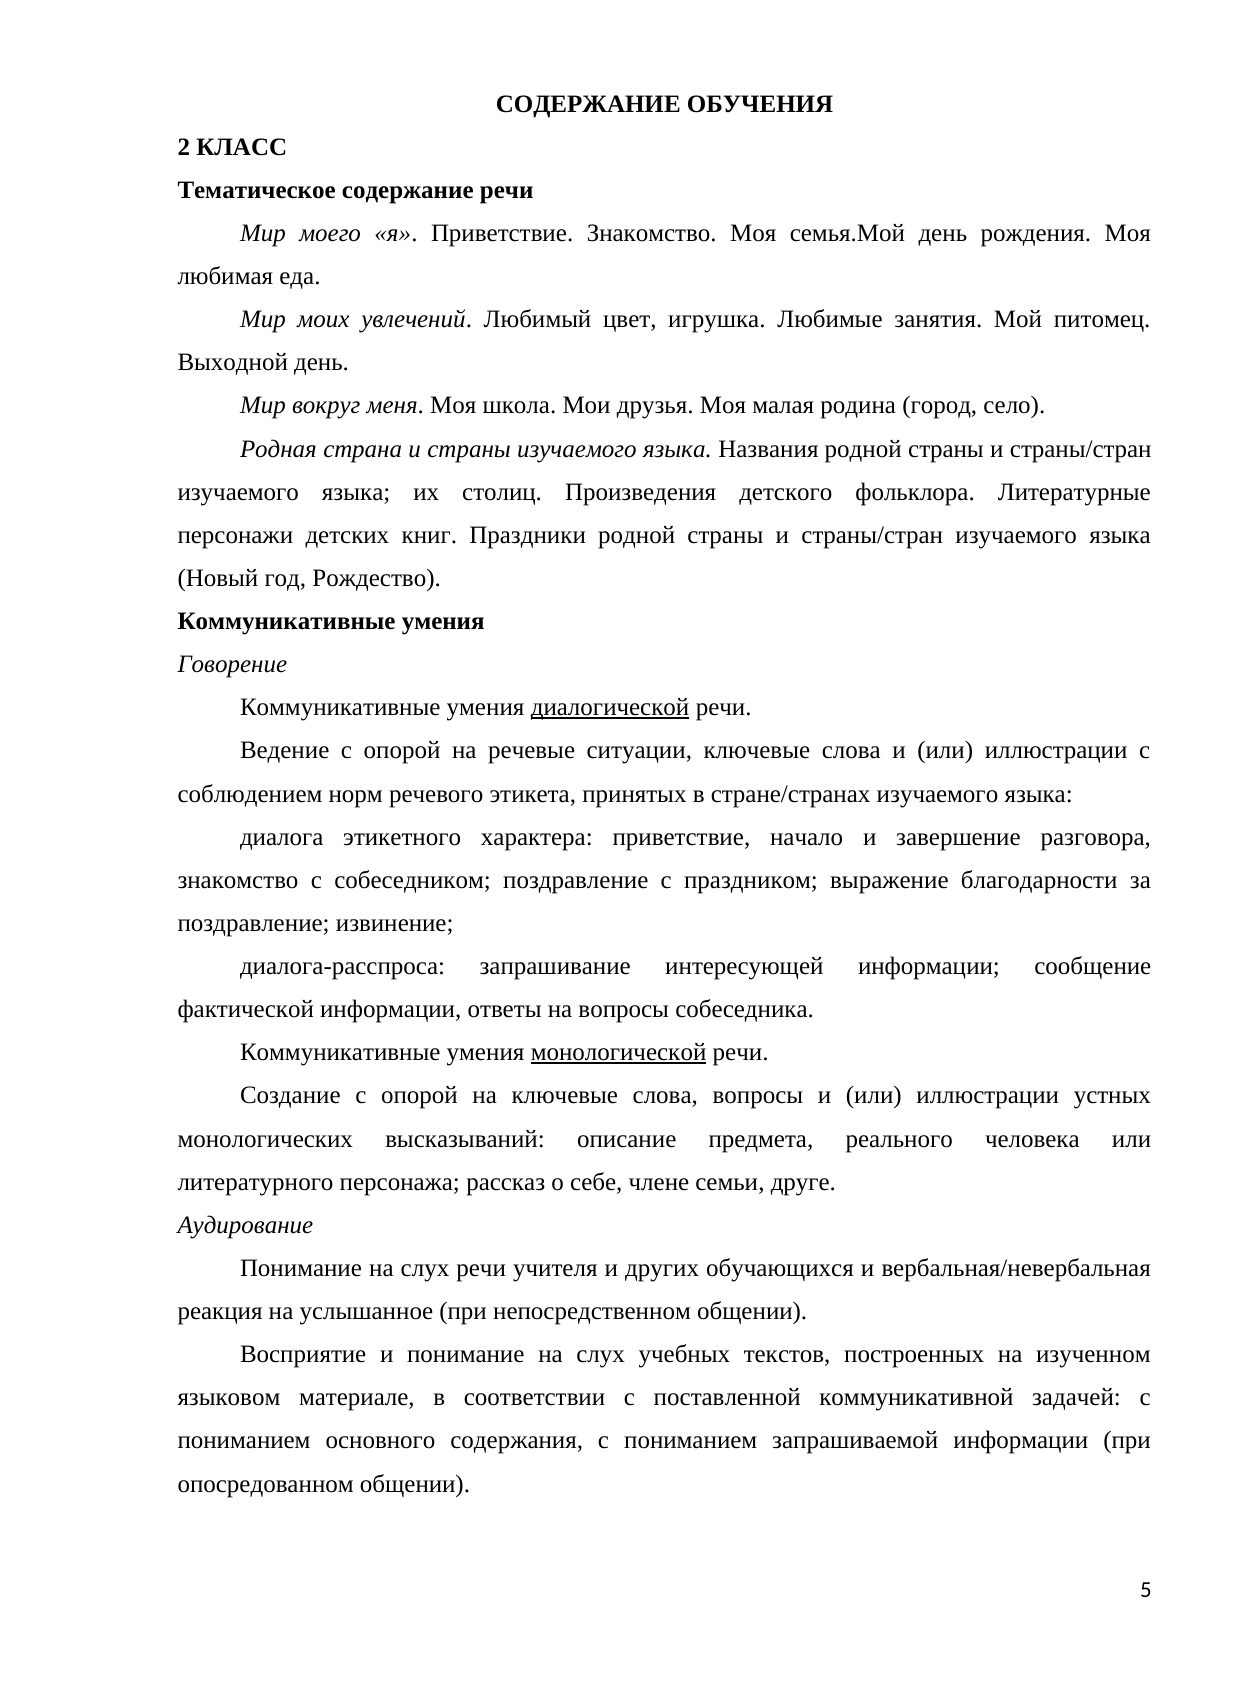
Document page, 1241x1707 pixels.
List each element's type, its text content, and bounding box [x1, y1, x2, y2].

text Мир моих увлечений. Любимый цвет, игрушка. Любимые занятия. Мой питомец. Выходной день. [177, 304, 1152, 376]
text Коммуникативные умения диалогической речи. [177, 692, 1152, 721]
text Аудирование [177, 1210, 1152, 1239]
text Тематическое содержание речи [177, 175, 1152, 204]
text Коммуникативные умения монологической речи. [177, 1037, 1152, 1066]
text ​СОДЕРЖАНИЕ ОБУЧЕНИЯ [177, 89, 1152, 117]
text Создание с опорой на ключевые слова, вопросы и (или) иллюстрации устных монологических высказываний: описание предмета, реального человека или литературного персонажа; рассказ о себе, члене семьи, друге. [177, 1081, 1152, 1196]
text Коммуникативные умения [177, 606, 1152, 635]
text 2 КЛАСС [177, 132, 1152, 161]
text диалога-расспроса: запрашивание интересующей информации; сообщение фактической информации, ответы на вопросы собеседника. [177, 951, 1152, 1023]
text Родная страна и страны изучаемого языка. Названия родной страны и страны/стран изучаемого языка; их столиц. Произведения детского фольклора. Литературные персонажи детских книг. Праздники родной страны и страны/стран изучаемого языка (Новый год, Рождество). [177, 434, 1152, 592]
text Мир вокруг меня. Моя школа. Мои друзья. Моя малая родина (город, село). [177, 391, 1152, 419]
text Восприятие и понимание на слух учебных текстов, построенных на изученном языковом материале, в соответствии с поставленной коммуникативной задачей: с пониманием основного содержания, с пониманием запрашиваемой информации (при опосредованном общении). [177, 1339, 1152, 1497]
text Ведение с опорой на речевые ситуации, ключевые слова и (или) иллюстрации с соблюдением норм речевого этикета, принятых в стране/странах изучаемого языка: [177, 736, 1152, 807]
text Мир моего «я». Приветствие. Знакомство. Моя семья.Мой день рождения. Моя любимая еда. [177, 218, 1152, 290]
text Говорение [177, 649, 1152, 678]
text Понимание на слух речи учителя и других обучающихся и вербальная/невербальная реакция на услышанное (при непосредственном общении). [177, 1253, 1152, 1325]
text диалога этикетного характера: приветствие, начало и завершение разговора, знакомство с собеседником; поздравление с праздником; выражение благодарности за поздравление; извинение; [177, 822, 1152, 937]
